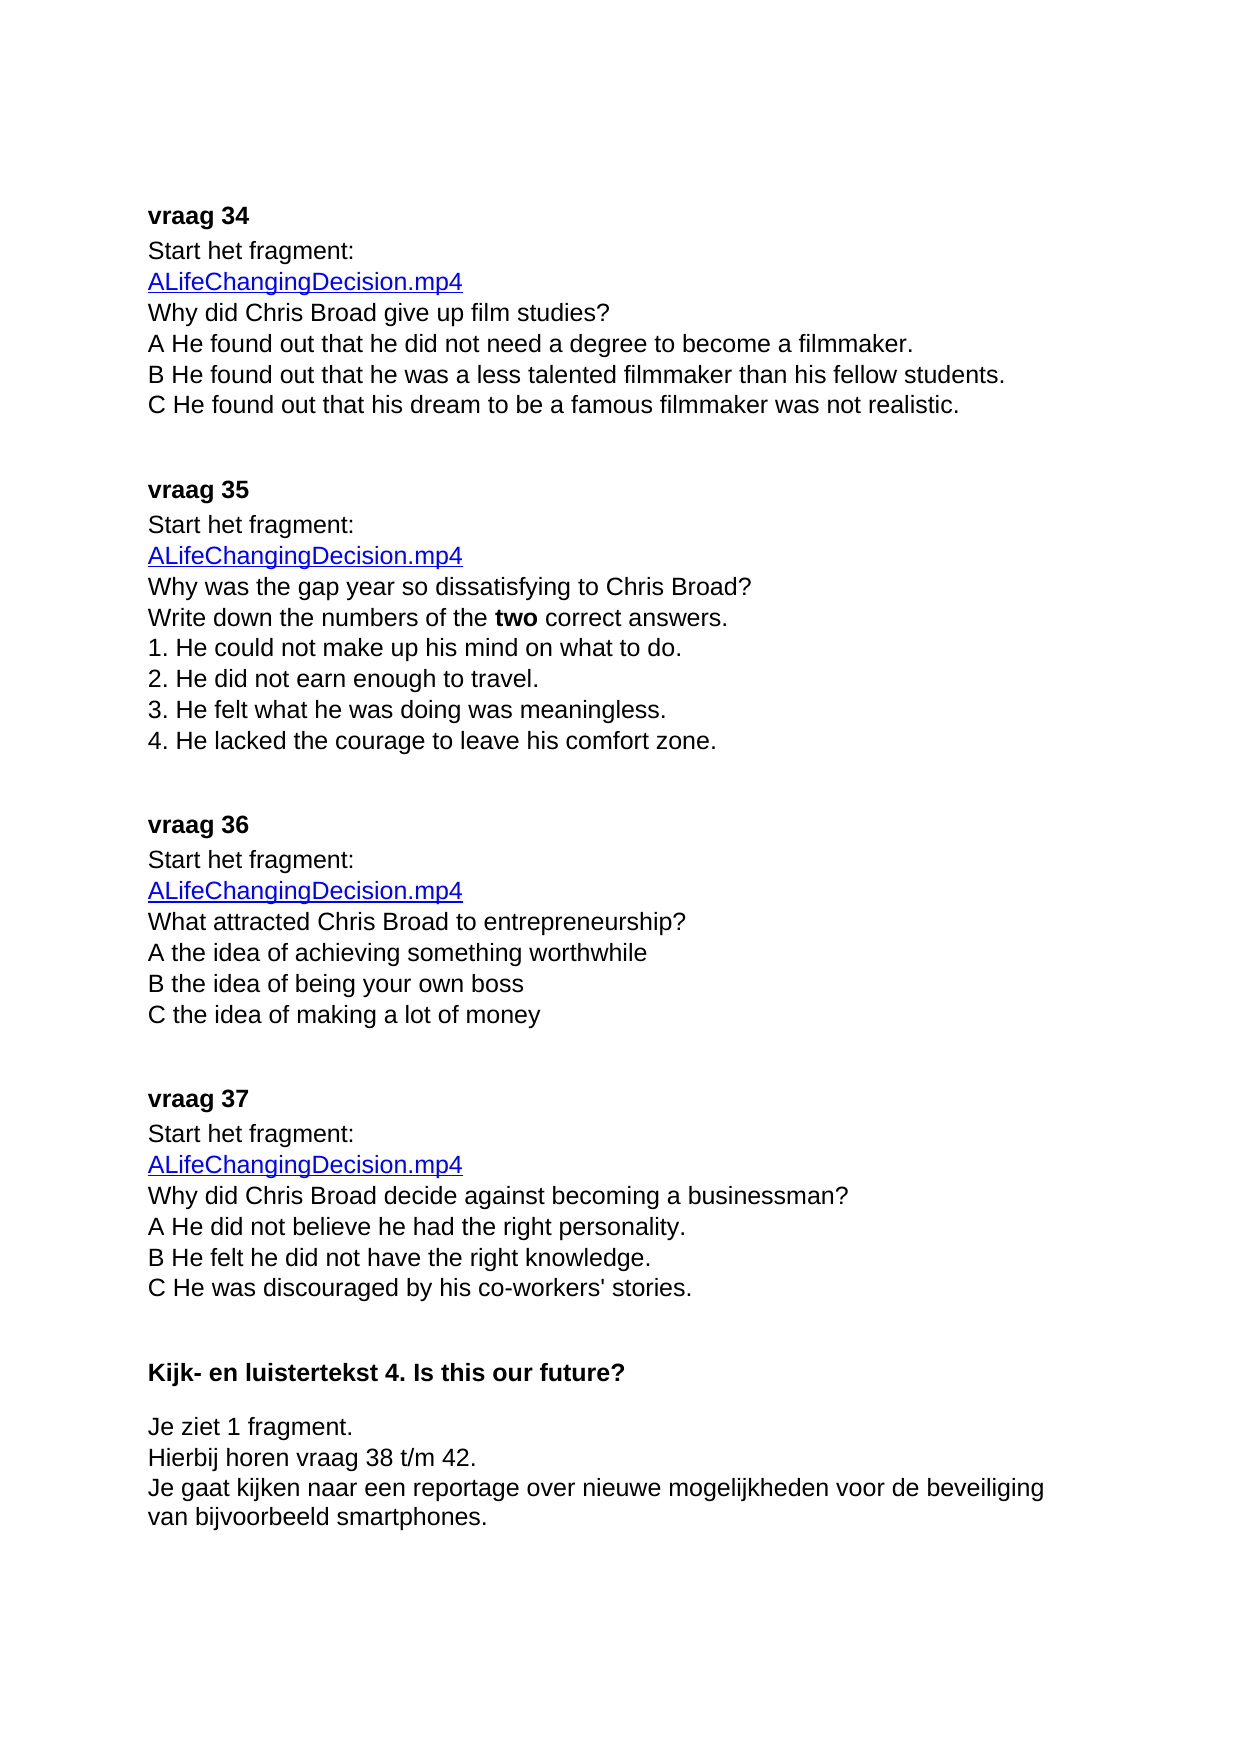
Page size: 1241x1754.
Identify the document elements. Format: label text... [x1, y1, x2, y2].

text Why was the gap year so dissatisfying to Chris Broad? [148, 572, 1093, 601]
subtitle vraag 34 [148, 201, 1093, 230]
text 2. He did not earn enough to travel. [148, 664, 1093, 693]
text B He felt he did not have the right knowledge. [148, 1243, 1093, 1271]
text Start het fragment: [148, 1119, 1093, 1148]
text ALifeChangingDecision.mp4 [148, 1150, 1093, 1179]
text A the idea of achieving something worthwhile [148, 938, 1093, 967]
text 1. He could not make up his mind on what to do. [148, 633, 1093, 662]
text A He found out that he did not need a degree to become a filmmaker. [148, 329, 1093, 358]
subtitle Kijk- en luistertekst 4. Is this our future? [148, 1358, 1093, 1387]
text C He found out that his dream to be a famous filmmaker was not realistic. [148, 391, 1093, 419]
text Je ziet 1 fragment. [148, 1412, 1093, 1441]
text Hierbij horen vraag 38 t/m 42. [148, 1443, 1093, 1471]
text Write down the numbers of the two correct answers. [148, 603, 1093, 631]
text B He found out that he was a less talented filmmaker than his fellow students. [148, 360, 1093, 388]
text ALifeChangingDecision.mp4 [148, 541, 1093, 570]
subtitle vraag 35 [148, 475, 1093, 504]
text A He did not believe he had the right personality. [148, 1212, 1093, 1241]
text 4. He lacked the courage to leave his comfort zone. [148, 726, 1093, 755]
text Je gaat kijken naar een reportage over nieuwe mogelijkheden voor de beveiliging van bijvoorbeeld smartphones. [148, 1473, 1093, 1531]
text C the idea of making a lot of money [148, 1000, 1093, 1028]
subtitle vraag 37 [148, 1084, 1093, 1113]
text Why did Chris Broad give up film studies? [148, 298, 1093, 327]
text Why did Chris Broad decide against becoming a businessman? [148, 1181, 1093, 1210]
text What attracted Chris Broad to entrepreneurship? [148, 907, 1093, 936]
text ALifeChangingDecision.mp4 [148, 876, 1093, 905]
subtitle vraag 36 [148, 811, 1093, 839]
text C He was discouraged by his co-workers' stories. [148, 1273, 1093, 1302]
text 3. He felt what he was doing was meaningless. [148, 695, 1093, 724]
text Start het fragment: [148, 846, 1093, 874]
text ALifeChangingDecision.mp4 [148, 267, 1093, 296]
text Start het fragment: [148, 236, 1093, 265]
text Start het fragment: [148, 510, 1093, 539]
text B the idea of being your own boss [148, 969, 1093, 998]
